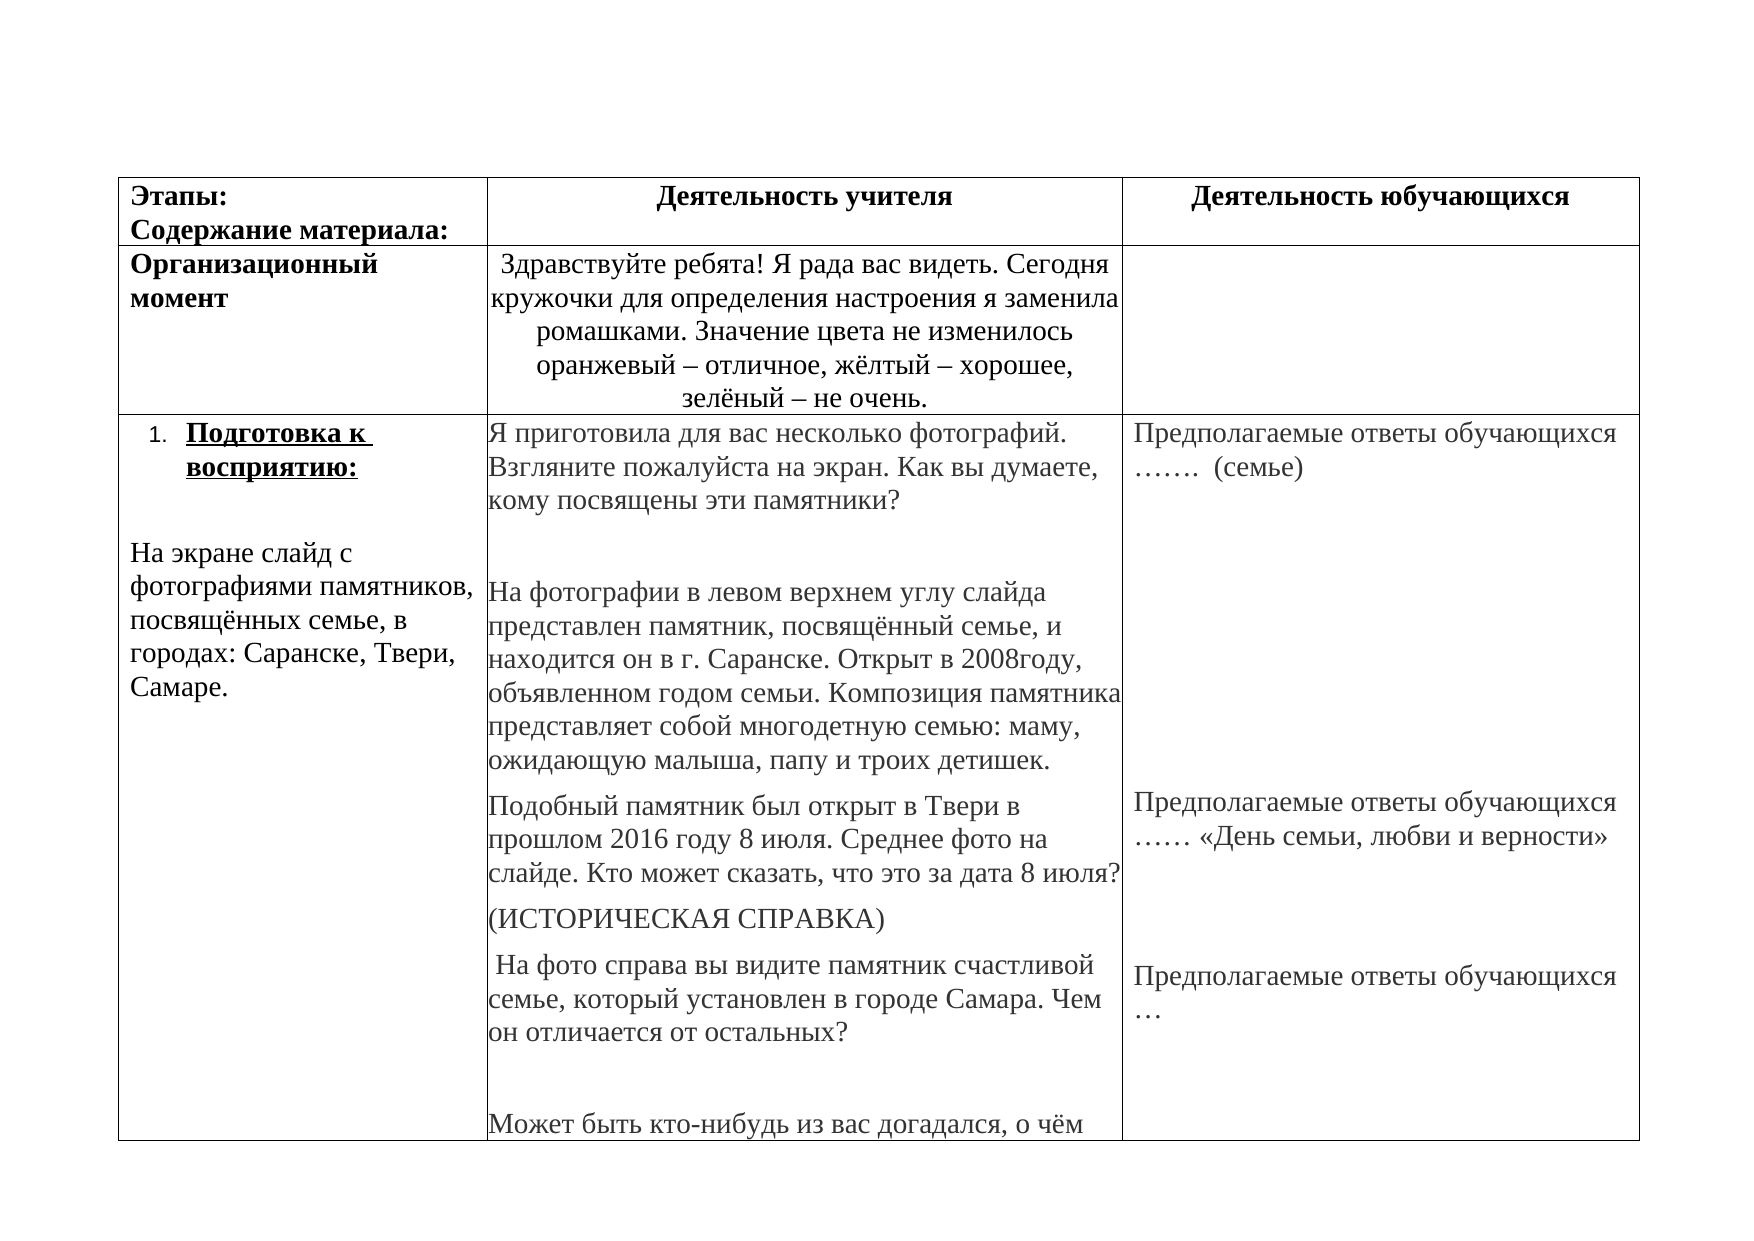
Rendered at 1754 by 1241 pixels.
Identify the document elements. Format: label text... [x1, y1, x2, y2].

table_header Деятельность юбучающихся [1123, 178, 1639, 245]
table_header Этапы: Содержание материала: [119, 178, 487, 245]
table_cell Организационный момент [119, 246, 487, 414]
table_cell [1123, 246, 1639, 414]
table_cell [1123, 415, 1639, 1140]
table_header Деятельность учителя [488, 178, 1122, 245]
table_cell Здравствуйте ребята! Я рада вас видеть. Сегодня кружочки для определения настроения я заменила ромашками. Значение цвета не изменилось оранжевый – отличное, жёлтый – хорошее, зелёный – не очень. [488, 246, 1122, 414]
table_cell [119, 415, 487, 1140]
